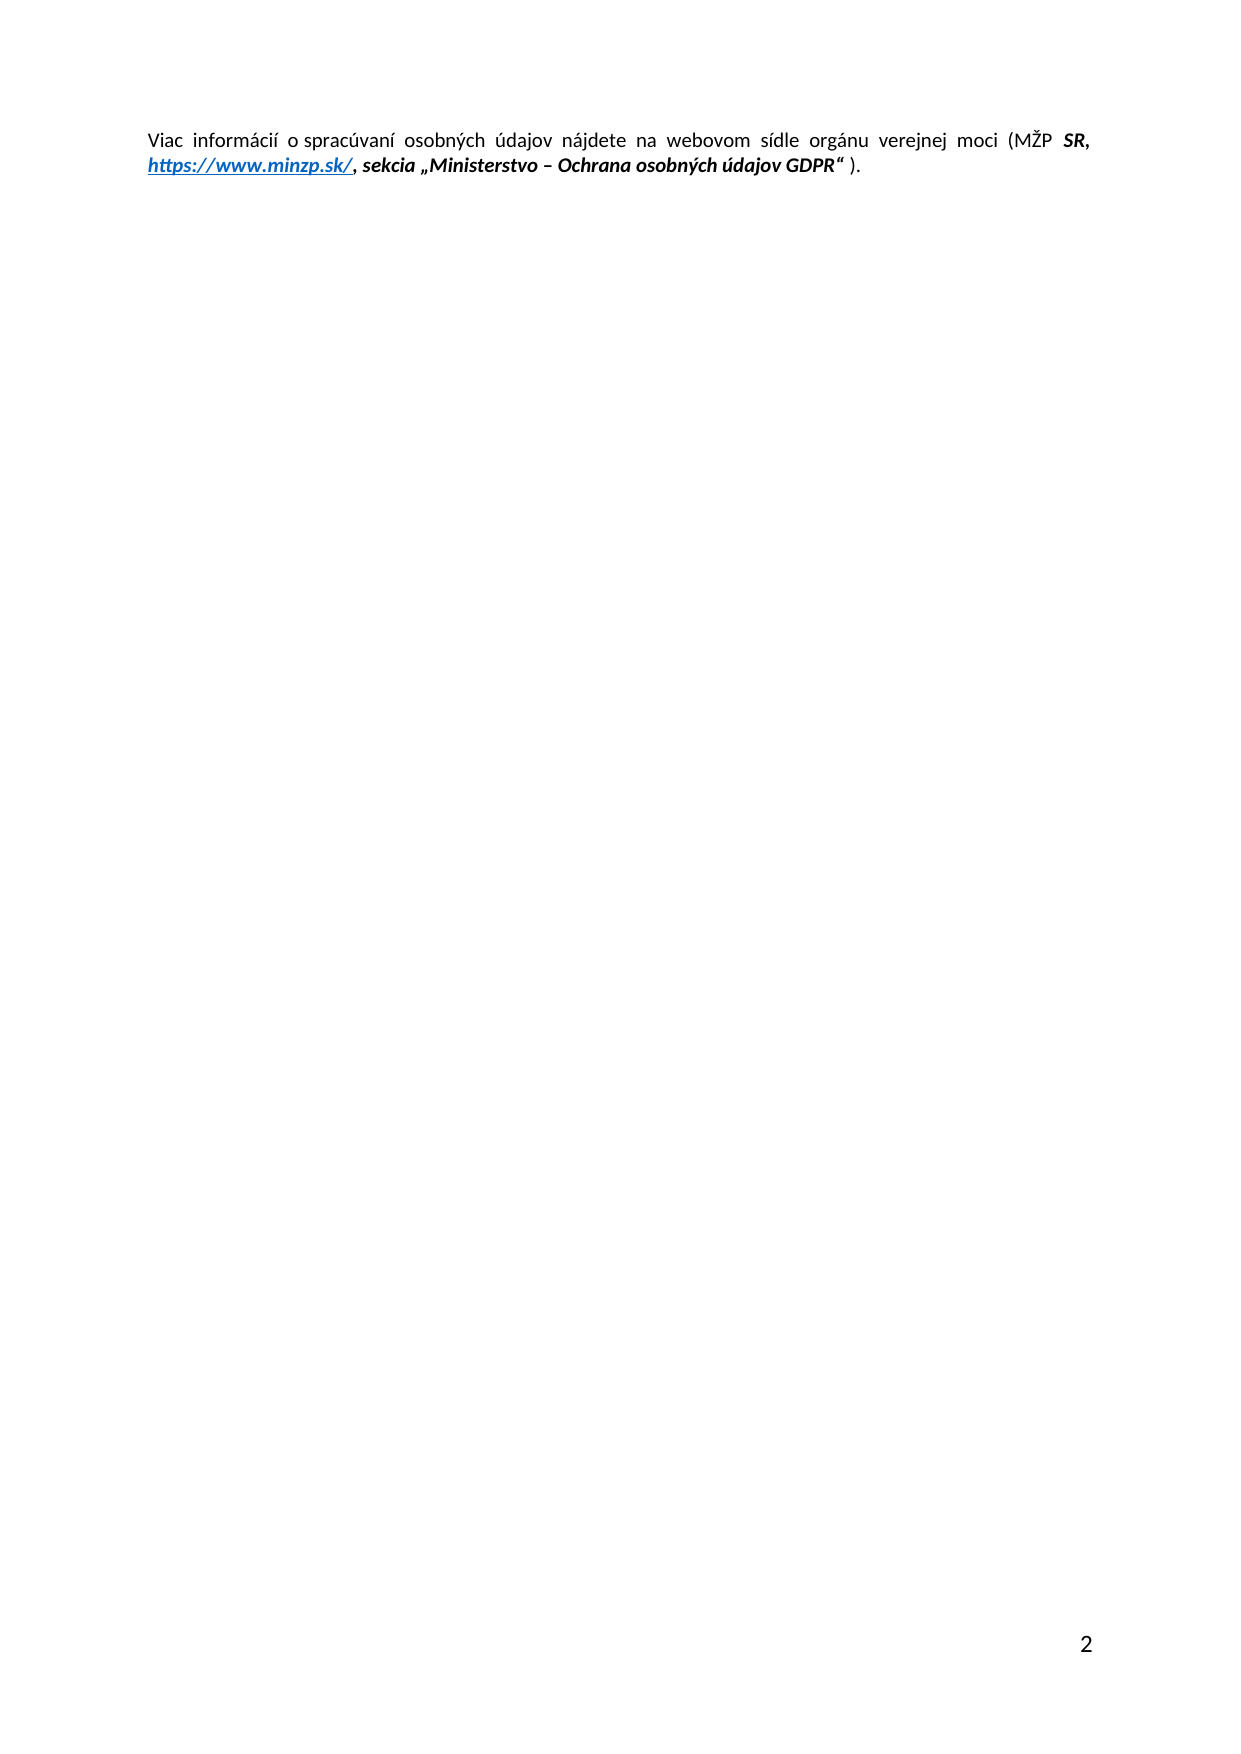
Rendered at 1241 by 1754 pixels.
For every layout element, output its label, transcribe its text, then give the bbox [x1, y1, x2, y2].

text Viac informácií o spracúvaní osobných údajov nájdete na webovom sídle orgánu verejnej moci (MŽP SR, https://www.minzp.sk/, sekcia „Ministerstvo – Ochrana osobných údajov GDPR“ ). [148, 127, 1093, 178]
